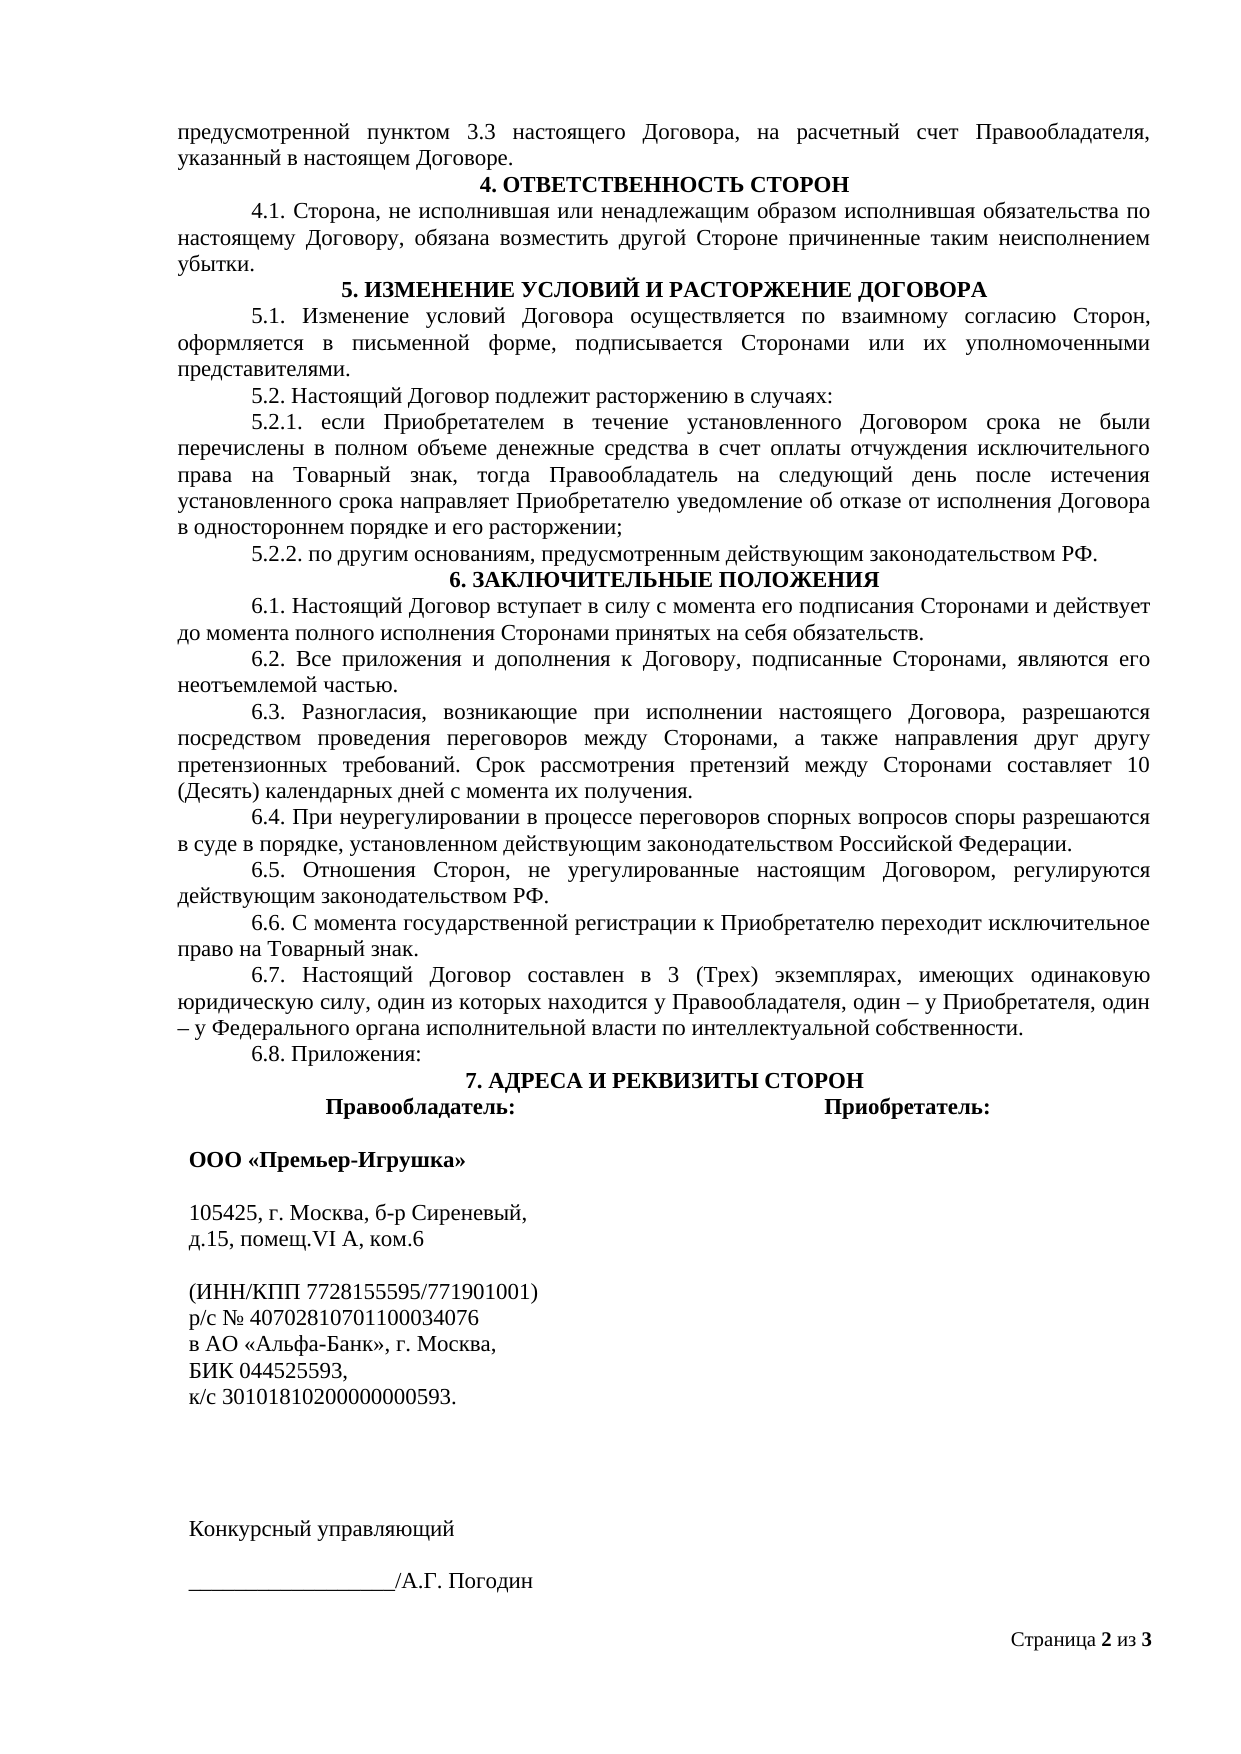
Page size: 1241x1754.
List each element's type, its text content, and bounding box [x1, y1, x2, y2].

table_header Правообладатель: ООО «Премьер-Игрушка» 105425, г. Москва, б-р Сиреневый, д.15, помещ.VI А, ком.6 (ИНН/КПП 7728155595/771901001) р/с № 40702810701100034076 в АО «Альфа-Банк», г. Москва, БИК 044525593, к/с 30101810200000000593. Конкурсный управляющий __________________/А.Г. Погодин [177, 1093, 664, 1594]
text 5.2.1. если Приобретателем в течение установленного Договором срока не были перечислены в полном объеме денежные средства в счет оплаты отчуждения исключительного права на Товарный знак, тогда Правообладатель на следующий день после истечения установленного срока направляет Приобретателю уведомление об отказе от исполнения Договора в одностороннем порядке и его расторжении; [177, 408, 1152, 540]
text 5. ИЗМЕНЕНИЕ УСЛОВИЙ И РАСТОРЖЕНИЕ ДОГОВОРА [177, 276, 1152, 303]
text 6.3. Разногласия, возникающие при исполнении настоящего Договора, разрешаются посредством проведения переговоров между Сторонами, а также направления друг другу претензионных требований. Срок рассмотрения претензий между Сторонами составляет 10 (Десять) календарных дней с момента их получения. [177, 698, 1152, 803]
text 6.5. Отношения Сторон, не урегулированные настоящим Договором, регулируются действующим законодательством РФ. [177, 856, 1152, 909]
text 6.8. Приложения: [177, 1041, 1152, 1067]
table_header Приобретатель: [664, 1093, 1151, 1594]
text 6.2. Все приложения и дополнения к Договору, подписанные Сторонами, являются его неотъемлемой частью. [177, 645, 1152, 698]
text 5.1. Изменение условий Договора осуществляется по взаимному согласию Сторон, оформляется в письменной форме, подписывается Сторонами или их уполномоченными представителями. [177, 303, 1152, 382]
text 6. ЗАКЛЮЧИТЕЛЬНЫЕ ПОЛОЖЕНИЯ [177, 566, 1152, 592]
text 6.1. Настоящий Договор вступает в силу с момента его подписания Сторонами и действует до момента полного исполнения Сторонами принятых на себя обязательств. [177, 592, 1152, 645]
text 6.4. При неурегулировании в процессе переговоров спорных вопросов споры разрешаются в суде в порядке, установленном действующим законодательством Российской Федерации. [177, 803, 1152, 856]
text 6.6. С момента государственной регистрации к Приобретателю переходит исключительное право на Товарный знак. [177, 909, 1152, 961]
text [177, 118, 1152, 171]
text 5.2. Настоящий Договор подлежит расторжению в случаях: [177, 382, 1152, 408]
text 6.7. Настоящий Договор составлен в 3 (Трех) экземплярах, имеющих одинаковую юридическую силу, один из которых находится у Правообладателя, один – у Приобретателя, один – у Федерального органа исполнительной власти по интеллектуальной собственности. [177, 961, 1152, 1041]
text 4. ОТВЕТСТВЕННОСТЬ СТОРОН [177, 171, 1152, 197]
text 5.2.2. по другим основаниям, предусмотренным действующим законодательством РФ. [177, 540, 1152, 566]
text 7. АДРЕСА И РЕКВИЗИТЫ СТОРОН [177, 1067, 1152, 1093]
text 4.1. Сторона, не исполнившая или ненадлежащим образом исполнившая обязательства по настоящему Договору, обязана возместить другой Стороне причиненные таким неисполнением убытки. [177, 197, 1152, 276]
